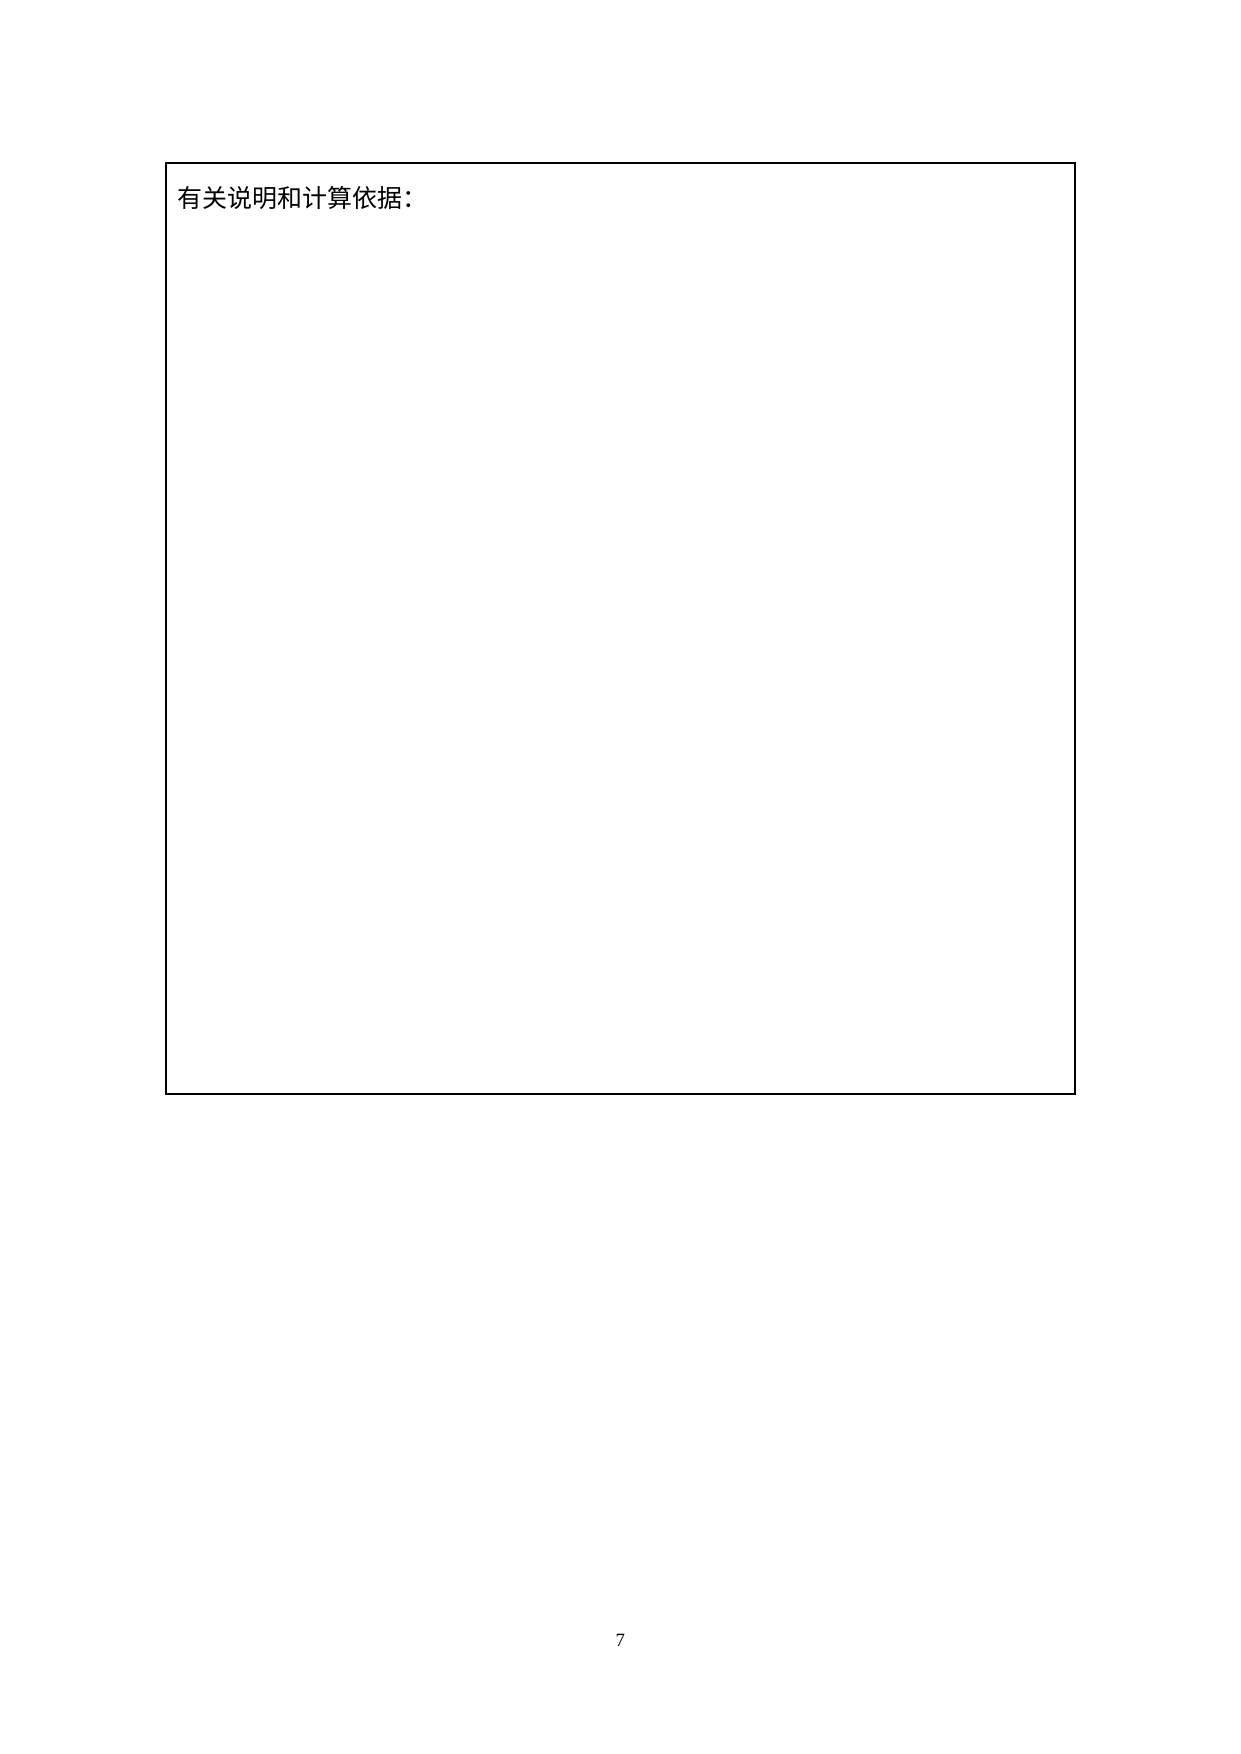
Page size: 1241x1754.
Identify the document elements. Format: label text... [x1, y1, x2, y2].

table_cell 有关说明和计算依据： [167, 164, 1074, 1093]
